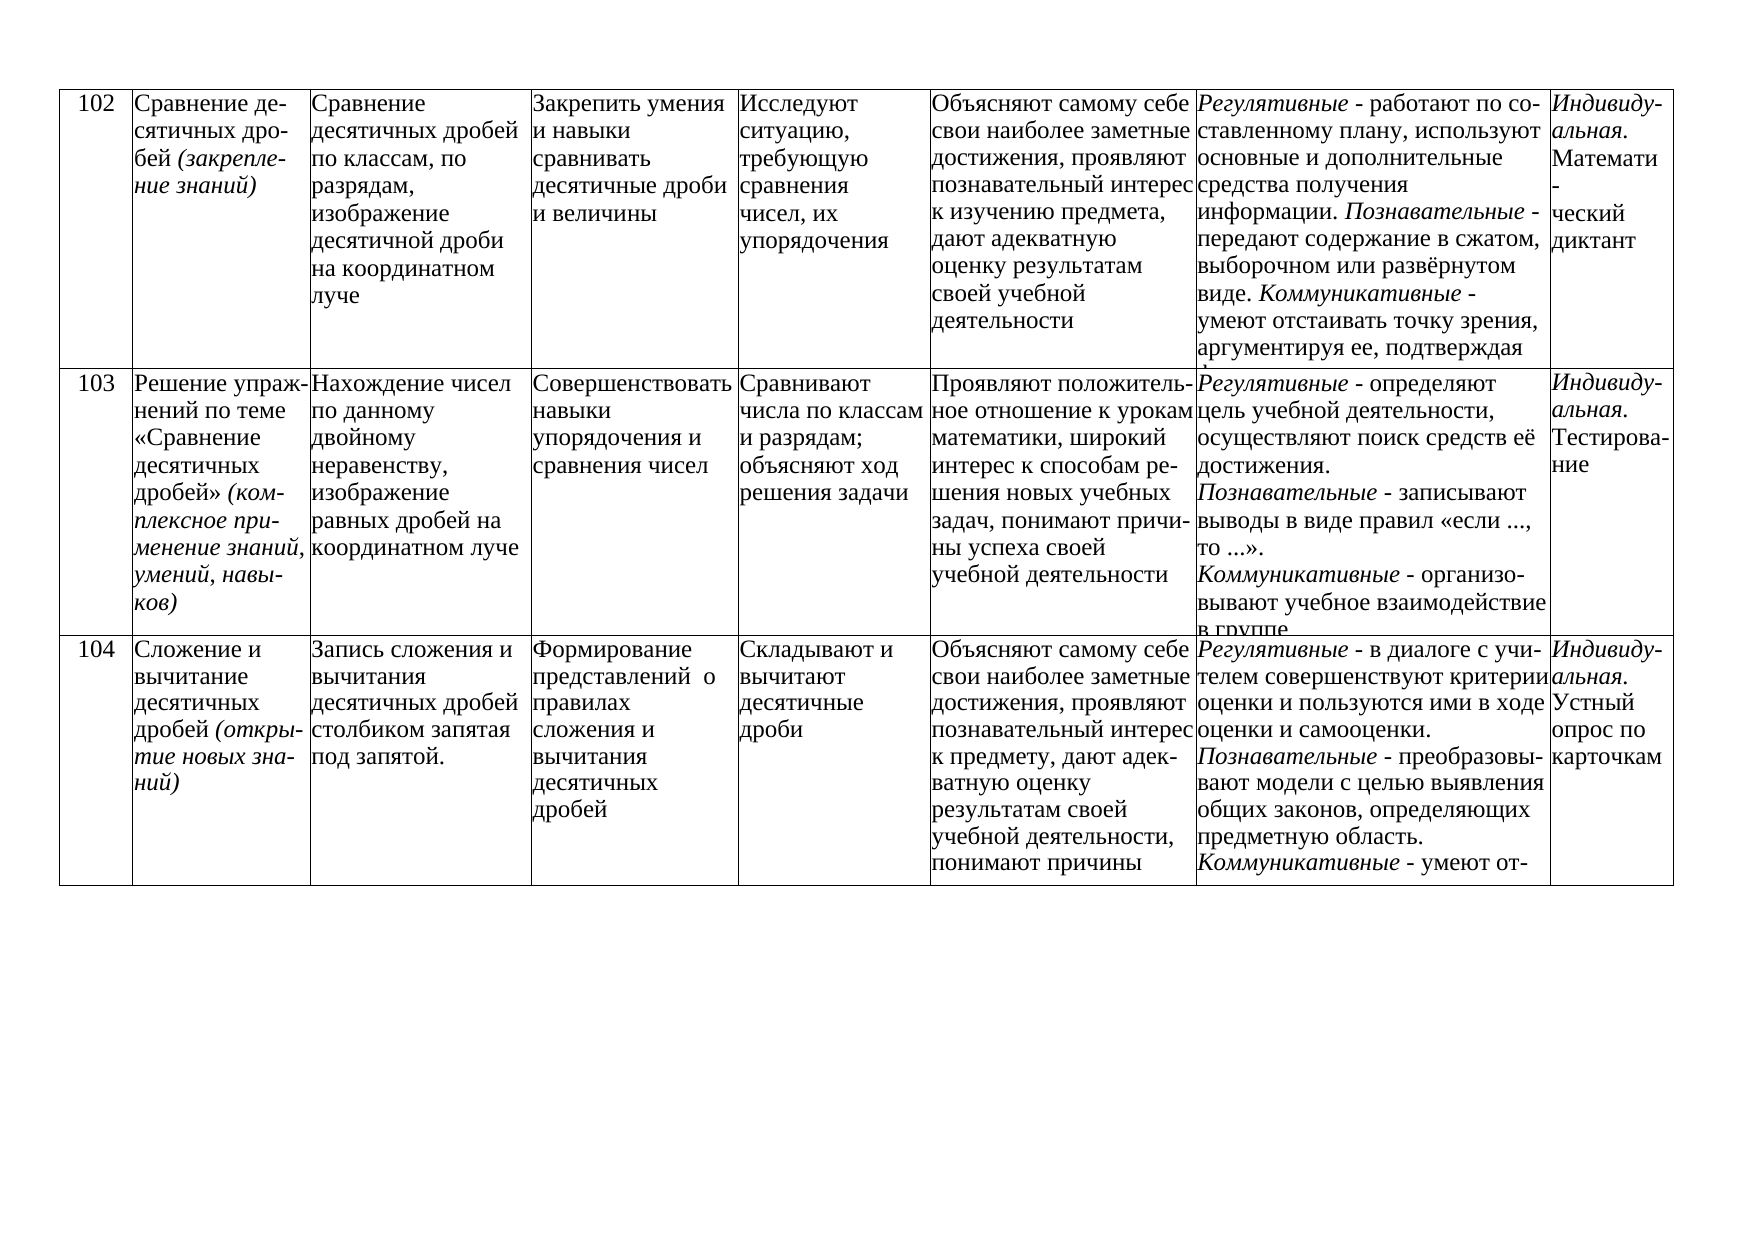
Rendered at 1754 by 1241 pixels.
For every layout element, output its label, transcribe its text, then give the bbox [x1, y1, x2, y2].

table_cell Сравнивают числа по классам и разрядам; объясняют ход решения задачи [739, 369, 930, 635]
table_cell Запись сложения и вычитания десятичных дробей столбиком запятая под запятой. [311, 636, 531, 885]
table_cell Сравнение десятичных дробей по классам, по разрядам, изображение десятичной дроби на координатном луче [311, 90, 531, 368]
table_cell Индивиду- альная. Математи- ческий диктант [1551, 90, 1673, 368]
table_cell Решение упражнений по теме «Сравнение десятичных дробей» (комплексное применение знаний, умений, навыков) [133, 369, 310, 635]
table_cell Проявляют положительное отношение к урокам математики, широкий интерес к способам решения новых учебных задач, понимают причины успеха своей учебной деятельности [931, 369, 1196, 635]
table_cell Регулятивные - работают по составленному плану, используют основные и дополнительные средства получения информации. Познавательные - передают содержание в сжатом, выборочном или развёрнутом виде. Коммуникативные - умеют отстаивать точку зрения, аргументируя ее, подтверждая фактами [1197, 90, 1550, 368]
table_cell 102 [60, 90, 132, 368]
table_cell Закрепить умения и навыки сравнивать десятичные дроби и величины [532, 90, 738, 368]
table_cell Сложение и вычитание десятичных дробей (открытие новых знаний) [133, 636, 310, 885]
table_cell Сравнение десятичных дробей (закрепление знаний) [133, 90, 310, 368]
table_cell Объясняют самому себе свои наиболее заметные достижения, проявляют познавательный интерес к предмету, дают адекватную оценку результатам своей учебной деятельности, понимают причины успеха в деятельности [931, 636, 1196, 885]
table_cell Индивидуальная. Устный опрос по карточкам [1551, 636, 1673, 885]
table_cell Совершенствовать навыки упорядочения и сравнения чисел [532, 369, 738, 635]
table_cell Складывают и вычитают десятичные дроби [739, 636, 930, 885]
table_cell Нахождение чисел по данному двойному неравенству, изображение равных дробей на координатном луче [311, 369, 531, 635]
table_cell Формирование представлений о правилах сложения и вычитания десятичных дробей [532, 636, 738, 885]
table_cell Регулятивные - в диалоге с учителем совершенствуют критерии оценки и пользуются ими в ходе оценки и самооценки. Познавательные - преобразовывают модели с целью выявления общих законов, определяющих предметную область. Коммуникативные - умеют отстаивать свою точку зрения, аргументируя её [1197, 636, 1550, 885]
table_cell Исследуют ситуацию, требующую сравнения чисел, их упорядочения [739, 90, 930, 368]
table_cell 103 [60, 369, 132, 635]
table_cell 104 [60, 636, 132, 885]
table_cell Объясняют самому себе свои наиболее заметные достижения, проявляют познавательный интерес к изучению предмета, дают адекватную оценку результатам своей учебной деятельности [931, 90, 1196, 368]
table_cell Индивиду- альная. Тестирова- ние [1551, 369, 1673, 635]
